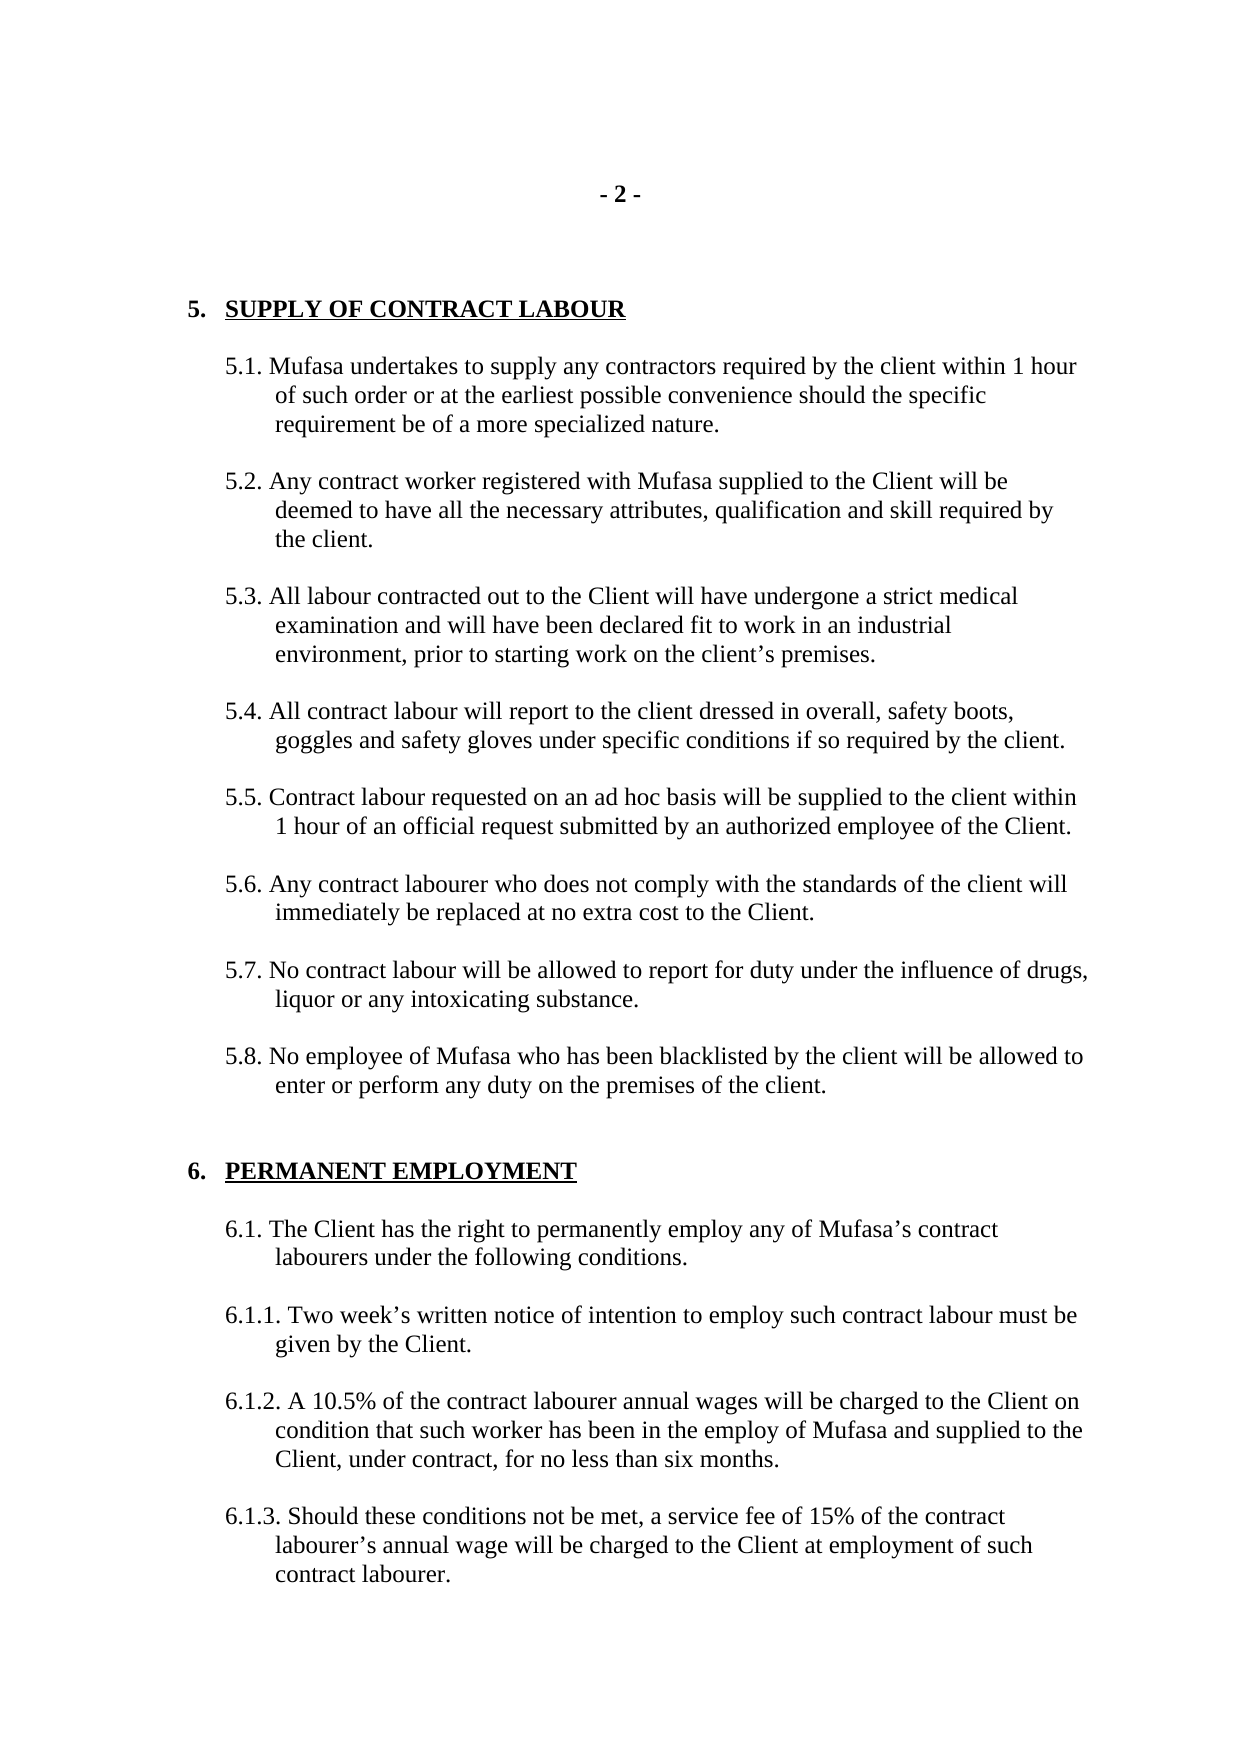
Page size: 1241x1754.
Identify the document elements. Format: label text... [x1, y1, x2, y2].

text 5.3. All labour contracted out to the Client will have undergone a strict medical examination and will have been declared fit to work in an industrial environment, prior to starting work on the client’s premises. [225, 581, 1090, 667]
text 5.4. All contract labour will report to the client dressed in overall, safety boots, goggles and safety gloves under specific conditions if so required by the client. [225, 696, 1090, 754]
text 5.8. No employee of Mufasa who has been blacklisted by the client will be allowed to enter or perform any duty on the premises of the client. [225, 1041, 1090, 1099]
text 5.5. Contract labour requested on an ad hoc basis will be supplied to the client within 1 hour of an official request submitted by an authorized employee of the Client. [225, 782, 1090, 840]
text 5.7. No contract labour will be allowed to report for duty under the influence of drugs, liquor or any intoxicating substance. [225, 955, 1090, 1012]
text 6.1.3. Should these conditions not be met, a service fee of 15% of the contract labourer’s annual wage will be charged to the Client at employment of such contract labourer. [225, 1501, 1090, 1587]
text 5.6. Any contract labourer who does not comply with the standards of the client will immediately be replaced at no extra cost to the Client. [225, 869, 1090, 926]
text 6.1.1. Two week’s written notice of intention to employ such contract labour must be given by the Client. [225, 1300, 1090, 1357]
text 6.1.2. A 10.5% of the contract labourer annual wages will be charged to the Client on condition that such worker has been in the employ of Mufasa and supplied to the Client, under contract, for no less than six months. [225, 1386, 1090, 1472]
text 6.1. The Client has the right to permanently employ any of Mufasa’s contract labourers under the following conditions. [225, 1214, 1090, 1271]
list PERMANENT EMPLOYMENT [187, 1156, 1090, 1185]
text 5.2. Any contract worker registered with Mufasa supplied to the Client will be deemed to have all the necessary attributes, qualification and skill required by the client. [225, 466, 1090, 552]
list SUPPLY OF CONTRACT LABOUR [187, 294, 1090, 322]
text - 2 - [150, 179, 1090, 207]
text 5.1. Mufasa undertakes to supply any contractors required by the client within 1 hour of such order or at the earliest possible convenience should the specific requirement be of a more specialized nature. [225, 351, 1090, 437]
